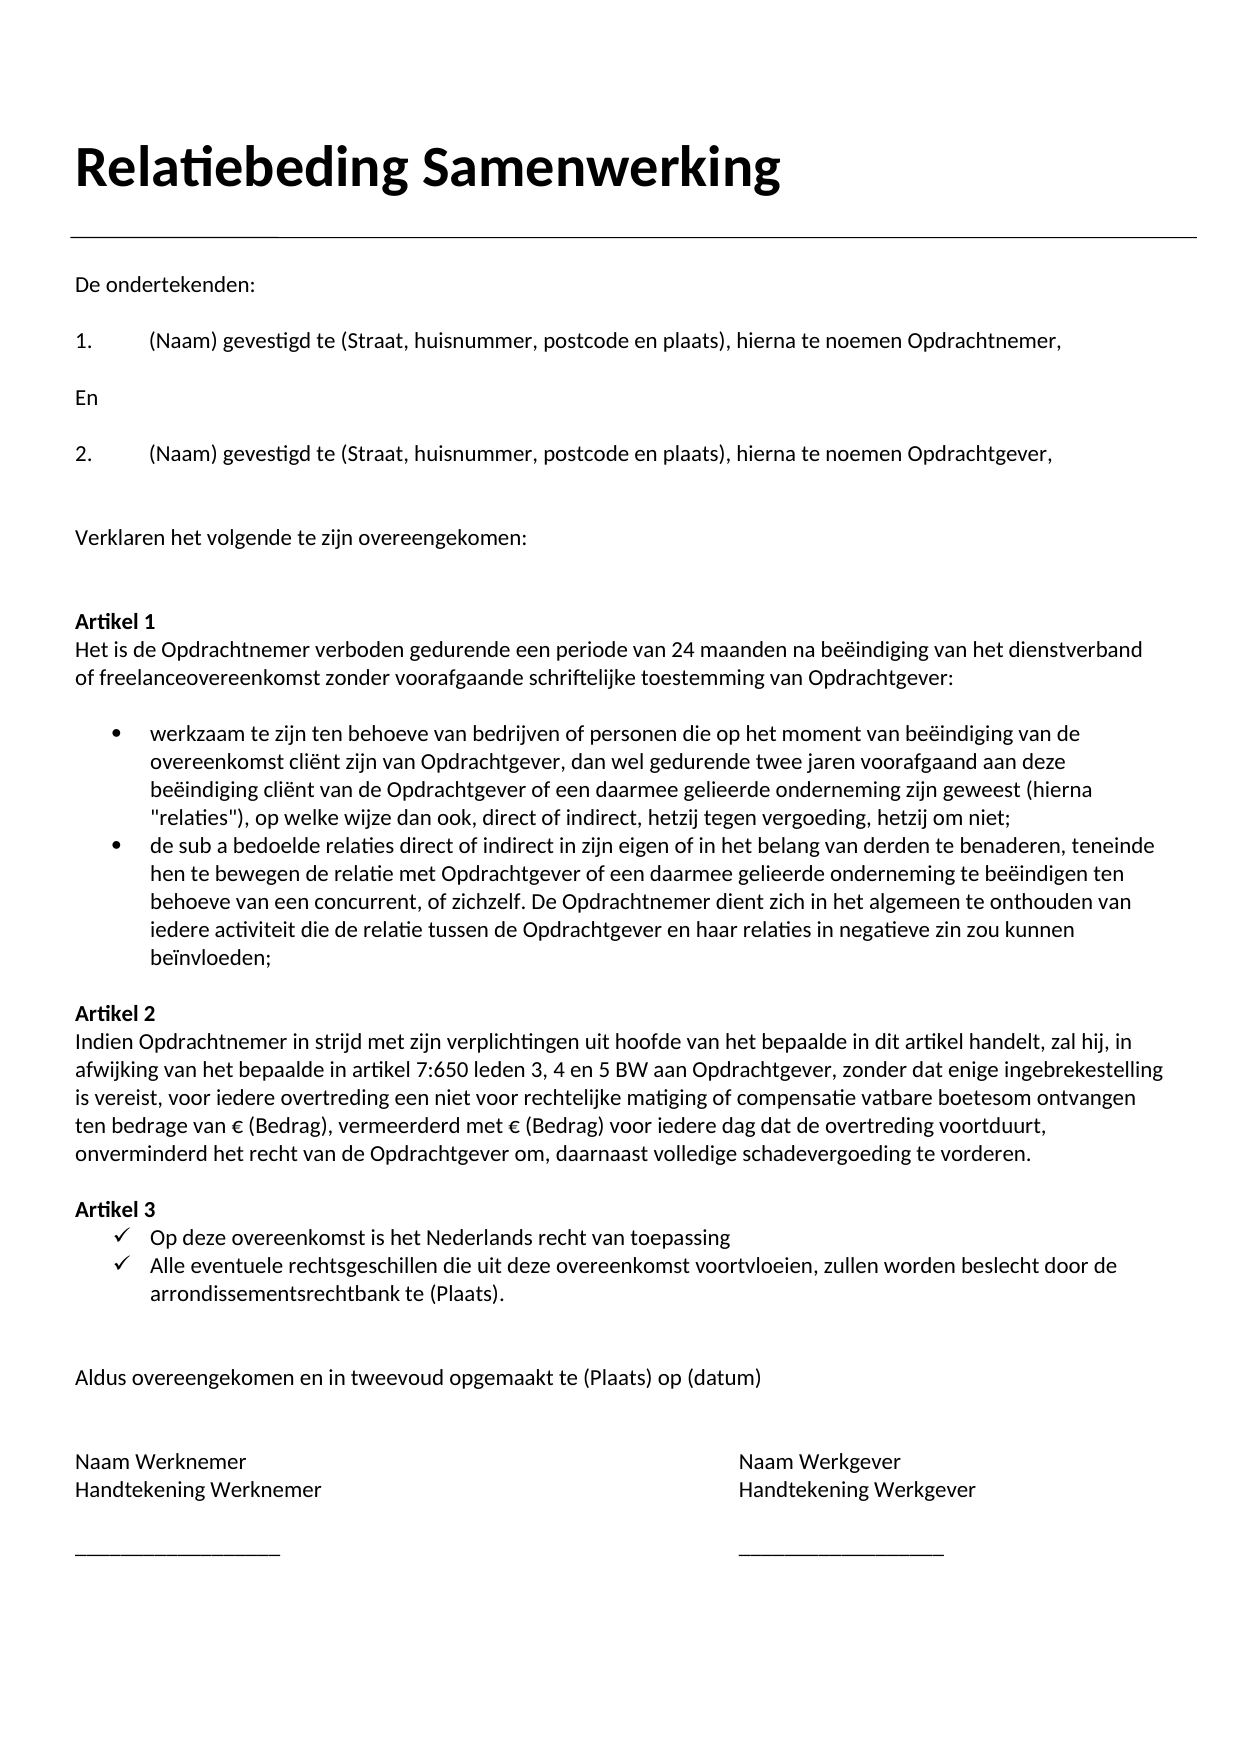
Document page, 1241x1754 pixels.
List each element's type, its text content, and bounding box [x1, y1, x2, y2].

list werkzaam te zijn ten behoeve van bedrijven of personen die op het moment van beëindiging van de overeenkomst cliënt zijn van Opdrachtgever, dan wel gedurende twee jaren voorafgaand aan deze beëindiging cliënt van de Opdrachtgever of een daarmee gelieerde onderneming zijn geweest (hierna "relaties"), op welke wijze dan ook, direct of indirect, hetzij tegen vergoeding, hetzij om niet; [112, 719, 1165, 831]
text Indien Opdrachtnemer in strijd met zijn verplichtingen uit hoofde van het bepaalde in dit artikel handelt, zal hij, in afwijking van het bepaalde in artikel 7:650 leden 3, 4 en 5 BW aan Opdrachtgever, zonder dat enige ingebrekestelling is vereist, voor iedere overtreding een niet voor rechtelijke matiging of compensatie vatbare boetesom ontvangen ten bedrage van € (Bedrag), vermeerderd met € (Bedrag) voor iedere dag dat de overtreding voortduurt, onverminderd het recht van de Opdrachtgever om, daarnaast volledige schadevergoeding te vorderen. [75, 1027, 1165, 1167]
text Het is de Opdrachtnemer verboden gedurende een periode van 24 maanden na beëindiging van het dienstverband of freelanceovereenkomst zonder voorafgaande schriftelijke toestemming van Opdrachtgever: [75, 635, 1165, 691]
text Verklaren het volgende te zijn overeengekomen: [75, 523, 1165, 551]
text Artikel 2 [75, 999, 1165, 1027]
text 1. (Naam) gevestigd te (Straat, huisnummer, postcode en plaats), hierna te noemen Opdrachtnemer, [75, 327, 1165, 354]
text 2. (Naam) gevestigd te (Straat, huisnummer, postcode en plaats), hierna te noemen Opdrachtgever, [75, 439, 1165, 467]
text De ondertekenden: [75, 271, 1165, 298]
text En [75, 383, 1165, 411]
text Artikel 1 [75, 607, 1165, 635]
text __________________ __________________ [75, 1531, 1165, 1559]
list Alle eventuele rechtsgeschillen die uit deze overeenkomst voortvloeien, zullen worden beslecht door de arrondissementsrechtbank te (Plaats). [112, 1251, 1165, 1307]
text Naam Werknemer Naam Werkgever [75, 1447, 1165, 1475]
text Aldus overeengekomen en in tweevoud opgemaakt te (Plaats) op (datum) [75, 1363, 1165, 1391]
list Op deze overeenkomst is het Nederlands recht van toepassing [112, 1223, 1165, 1251]
list de sub a bedoelde relaties direct of indirect in zijn eigen of in het belang van derden te benaderen, teneinde hen te bewegen de relatie met Opdrachtgever of een daarmee gelieerde onderneming te beëindigen ten behoeve van een concurrent, of zichzelf. De Opdrachtnemer dient zich in het algemeen te onthouden van iedere activiteit die de relatie tussen de Opdrachtgever en haar relaties in negatieve zin zou kunnen beïnvloeden; [112, 831, 1165, 971]
text Handtekening Werknemer Handtekening Werkgever [75, 1475, 1165, 1503]
text Relatiebeding Samenwerking [75, 130, 1165, 201]
text Artikel 3 [75, 1195, 1165, 1223]
